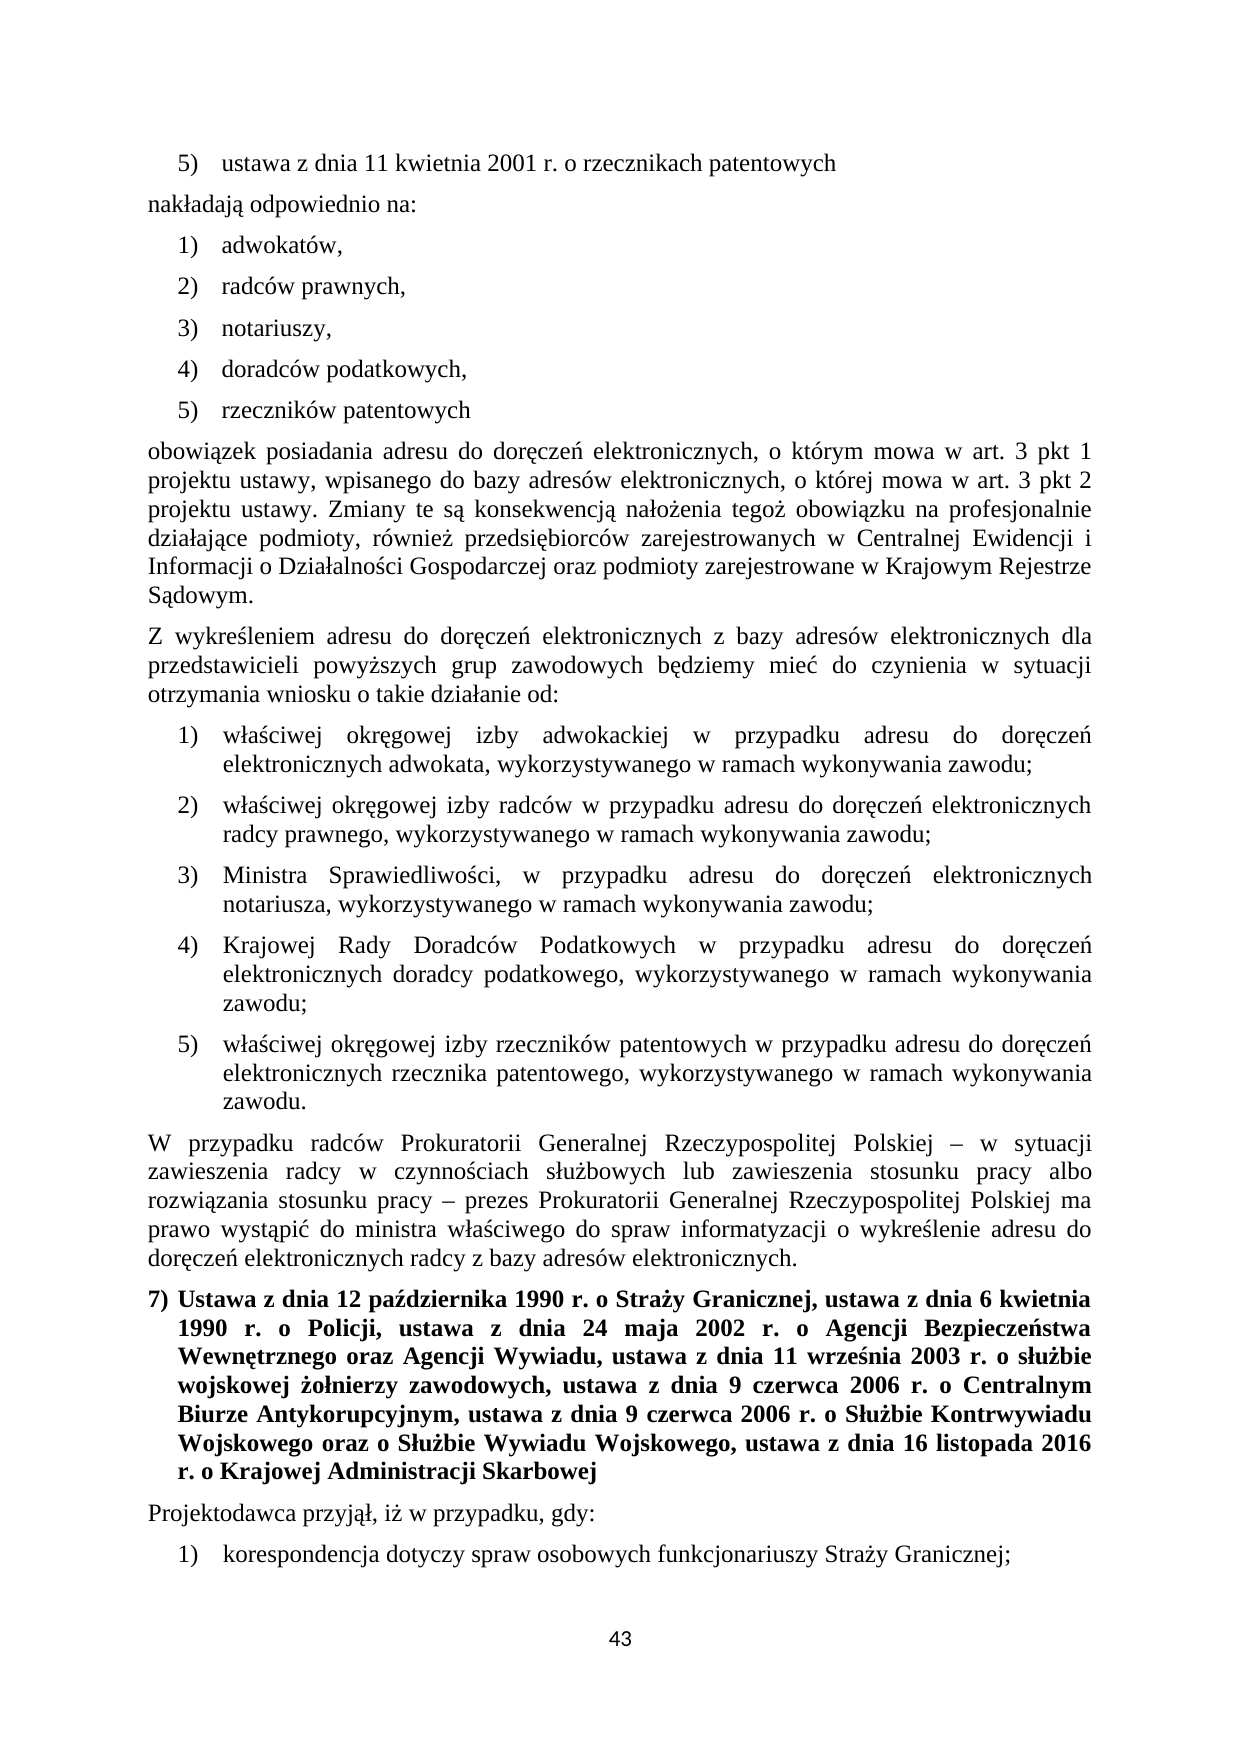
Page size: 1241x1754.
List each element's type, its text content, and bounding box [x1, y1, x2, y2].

list właściwej okręgowej izby radców w przypadku adresu do doręczeń elektronicznych radcy prawnego, wykorzystywanego w ramach wykonywania zawodu; [177, 790, 1093, 848]
list Ministra Sprawiedliwości, w przypadku adresu do doręczeń elektronicznych notariusza, wykorzystywanego w ramach wykonywania zawodu; [177, 860, 1093, 918]
text Projektodawca przyjął, iż w przypadku, gdy: [148, 1498, 1093, 1526]
list notariuszy, [177, 313, 1093, 341]
text W przypadku radców Prokuratorii Generalnej Rzeczypospolitej Polskiej – w sytuacji zawieszenia radcy w czynnościach służbowych lub zawieszenia stosunku pracy albo rozwiązania stosunku pracy – prezes Prokuratorii Generalnej Rzeczypospolitej Polskiej ma prawo wystąpić do ministra właściwego do spraw informatyzacji o wykreślenie adresu do doręczeń elektronicznych radcy z bazy adresów elektronicznych. [148, 1128, 1093, 1271]
text obowiązek posiadania adresu do doręczeń elektronicznych, o którym mowa w art. 3 pkt 1 projektu ustawy, wpisanego do bazy adresów elektronicznych, o której mowa w art. 3 pkt 2 projektu ustawy. Zmiany te są konsekwencją nałożenia tegoż obowiązku na profesjonalnie działające podmioty, również przedsiębiorców zarejestrowanych w Centralnej Ewidencji i Informacji o Działalności Gospodarczej oraz podmioty zarejestrowane w Krajowym Rejestrze Sądowym. [148, 436, 1093, 609]
subtitle Ustawa z dnia 12 października 1990 r. o Straży Granicznej, ustawa z dnia 6 kwietnia 1990 r. o Policji, ustawa z dnia 24 maja 2002 r. o Agencji Bezpieczeństwa Wewnętrznego oraz Agencji Wywiadu, ustawa z dnia 11 września 2003 r. o służbie wojskowej żołnierzy zawodowych, ustawa z dnia 9 czerwca 2006 r. o Centralnym Biurze Antykorupcyjnym, ustawa z dnia 9 czerwca 2006 r. o Służbie Kontrwywiadu Wojskowego oraz o Służbie Wywiadu Wojskowego, ustawa z dnia 16 listopada 2016 r. o Krajowej Administracji Skarbowej [148, 1284, 1093, 1485]
text Z wykreśleniem adresu do doręczeń elektronicznych z bazy adresów elektronicznych dla przedstawicieli powyższych grup zawodowych będziemy mieć do czynienia w sytuacji otrzymania wniosku o takie działanie od: [148, 621, 1093, 708]
list ustawa z dnia 11 kwietnia 2001 r. o rzecznikach patentowych [177, 148, 1093, 176]
list właściwej okręgowej izby rzeczników patentowych w przypadku adresu do doręczeń elektronicznych rzecznika patentowego, wykorzystywanego w ramach wykonywania zawodu. [177, 1029, 1093, 1115]
list właściwej okręgowej izby adwokackiej w przypadku adresu do doręczeń elektronicznych adwokata, wykorzystywanego w ramach wykonywania zawodu; [177, 720, 1093, 778]
list radców prawnych, [177, 271, 1093, 300]
list doradców podatkowych, [177, 354, 1093, 383]
list adwokatów, [177, 230, 1093, 259]
text nakładają odpowiednio na: [148, 189, 1093, 218]
list rzeczników patentowych [177, 395, 1093, 424]
list Krajowej Rady Doradców Podatkowych w przypadku adresu do doręczeń elektronicznych doradcy podatkowego, wykorzystywanego w ramach wykonywania zawodu; [177, 930, 1093, 1016]
list korespondencja dotyczy spraw osobowych funkcjonariuszy Straży Granicznej; [177, 1539, 1093, 1568]
